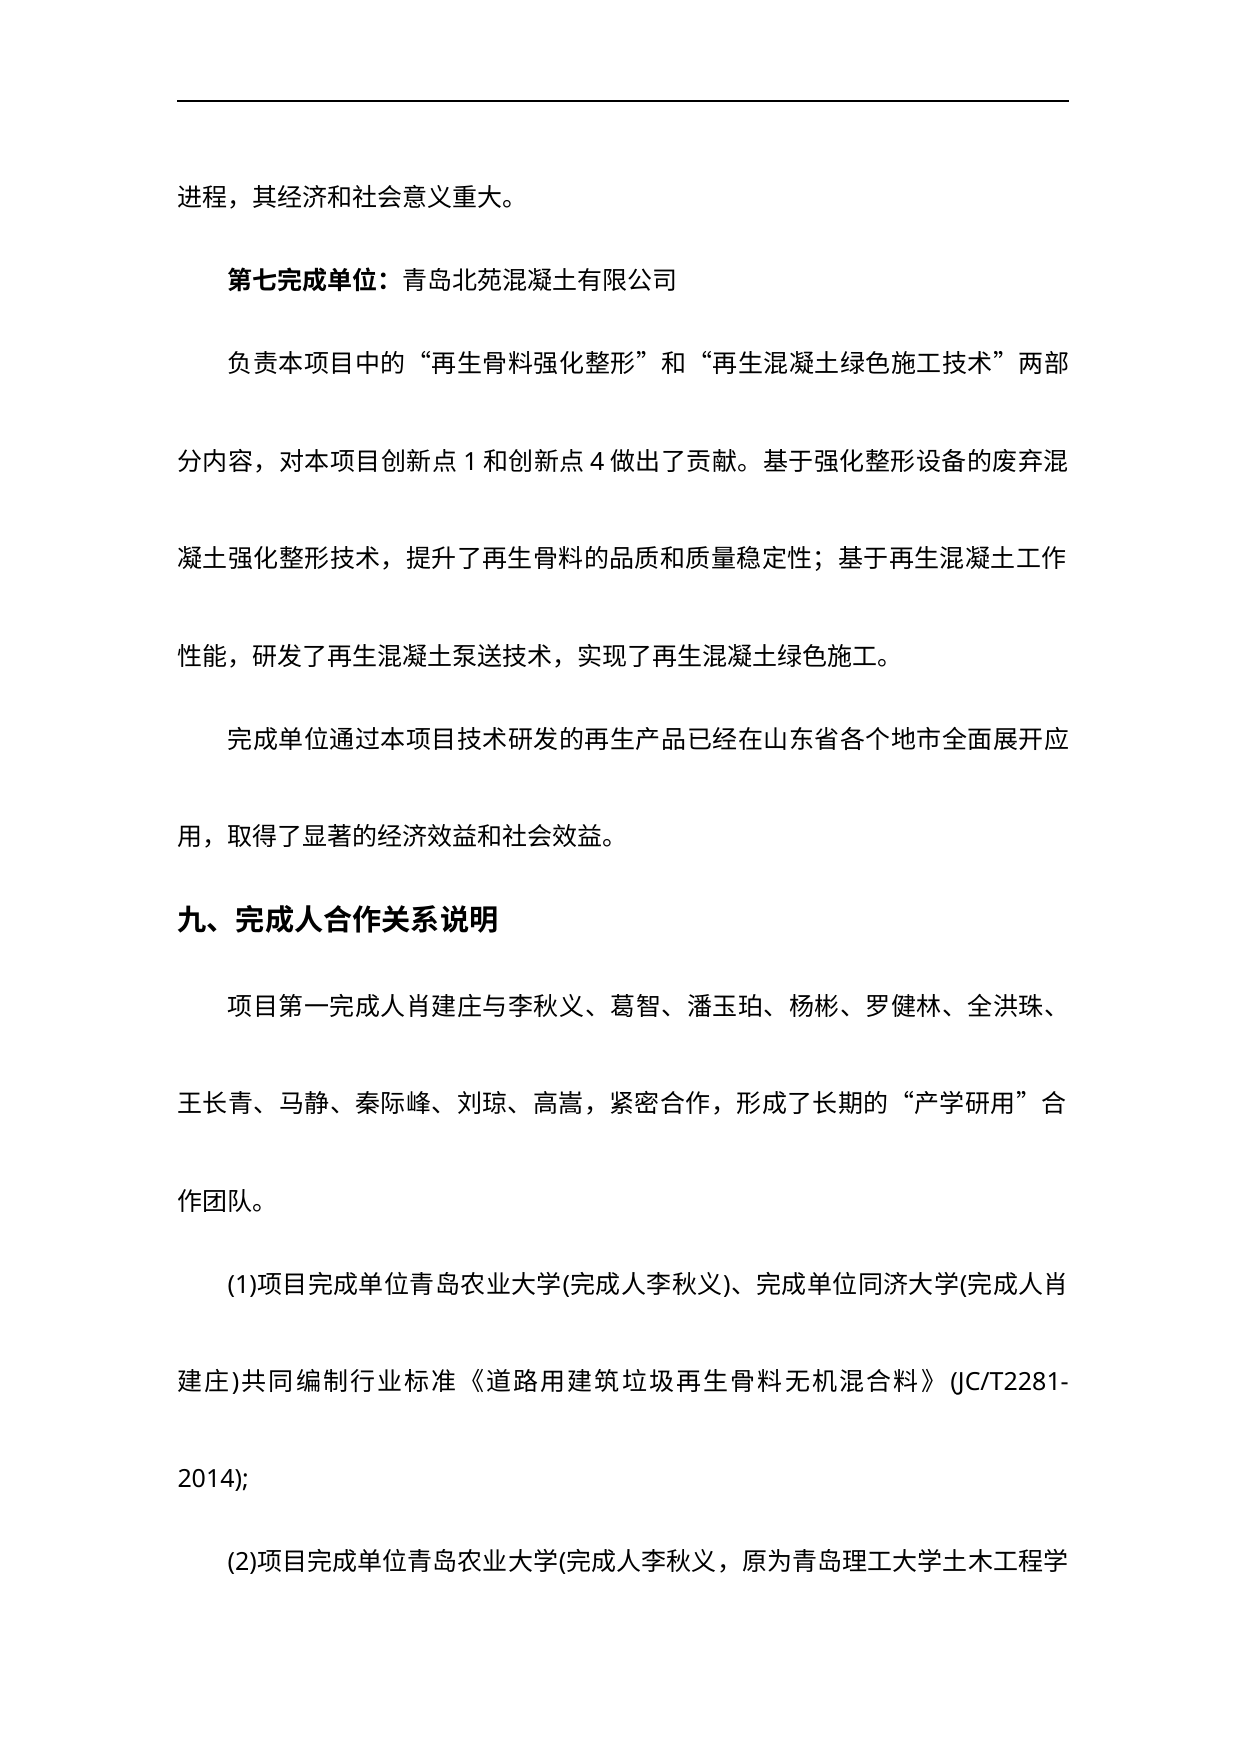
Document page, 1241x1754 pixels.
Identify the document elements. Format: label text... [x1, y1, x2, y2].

text 负责本项目中的“再生骨料强化整形”和“再生混凝土绿色施工技术”两部分内容，对本项目创新点1和创新点4做出了贡献。基于强化整形设备的废弃混凝土强化整形技术，提升了再生骨料的品质和质量稳定性；基于再生混凝土工作性能，研发了再生混凝土泵送技术，实现了再生混凝土绿色施工。 [177, 329, 1069, 687]
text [177, 163, 1069, 228]
text 九、完成人合作关系说明 [177, 886, 1069, 951]
text (1)项目完成单位青岛农业大学(完成人李秋义)、完成单位同济大学(完成人肖建庄)共同编制行业标准《道路用建筑垃圾再生骨料无机混合料》(JC/T2281-2014); [177, 1250, 1069, 1510]
text 完成单位通过本项目技术研发的再生产品已经在山东省各个地市全面展开应用，取得了显著的经济效益和社会效益。 [177, 705, 1069, 867]
text 项目第一完成人肖建庄与李秋义、葛智、潘玉珀、杨彬、罗健林、全洪珠、王长青、马静、秦际峰、刘琼、高嵩，紧密合作，形成了长期的“产学研用”合作团队。 [177, 972, 1069, 1232]
text 第七完成单位：青岛北苑混凝土有限公司 [177, 246, 1069, 311]
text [177, 1527, 1069, 1592]
